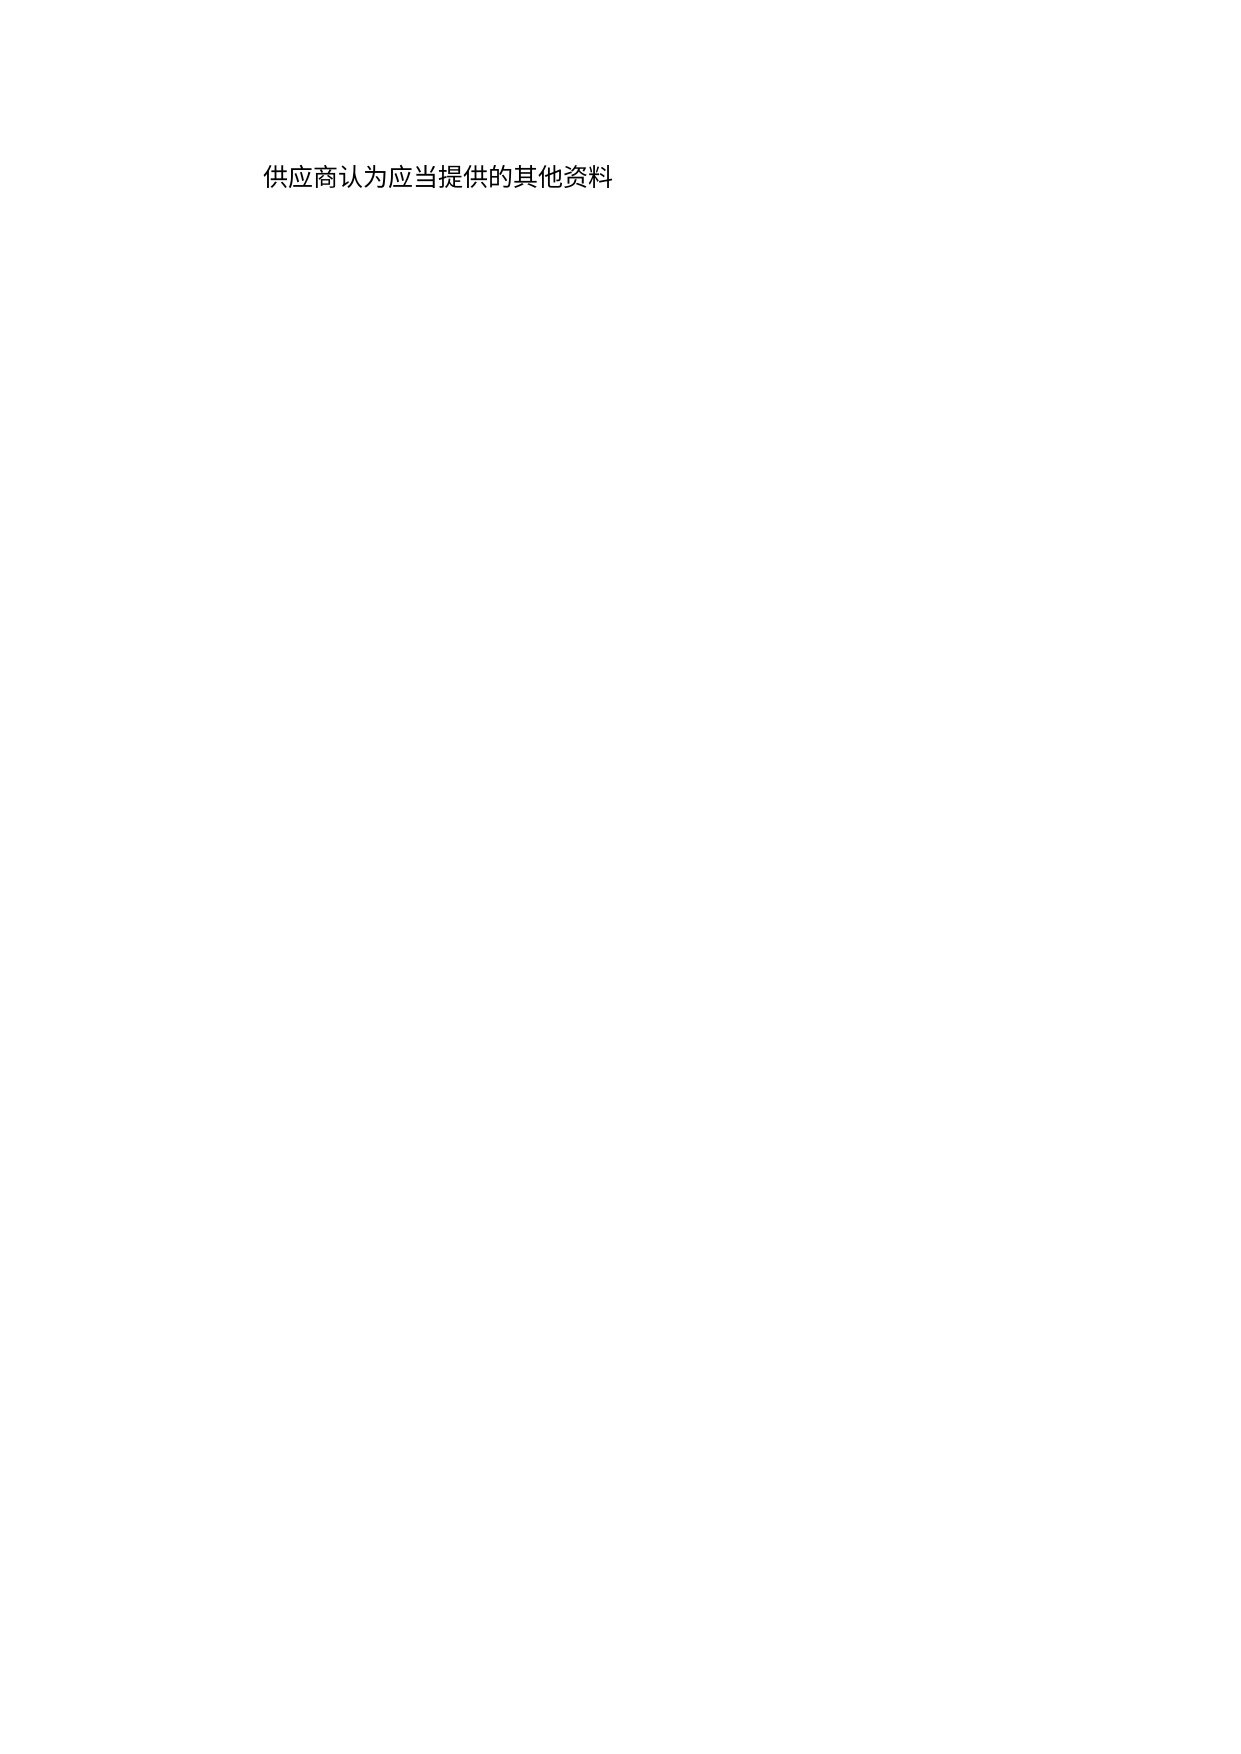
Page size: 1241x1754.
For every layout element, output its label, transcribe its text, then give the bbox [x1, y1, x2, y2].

text 供应商认为应当提供的其他资料 [186, 157, 691, 194]
